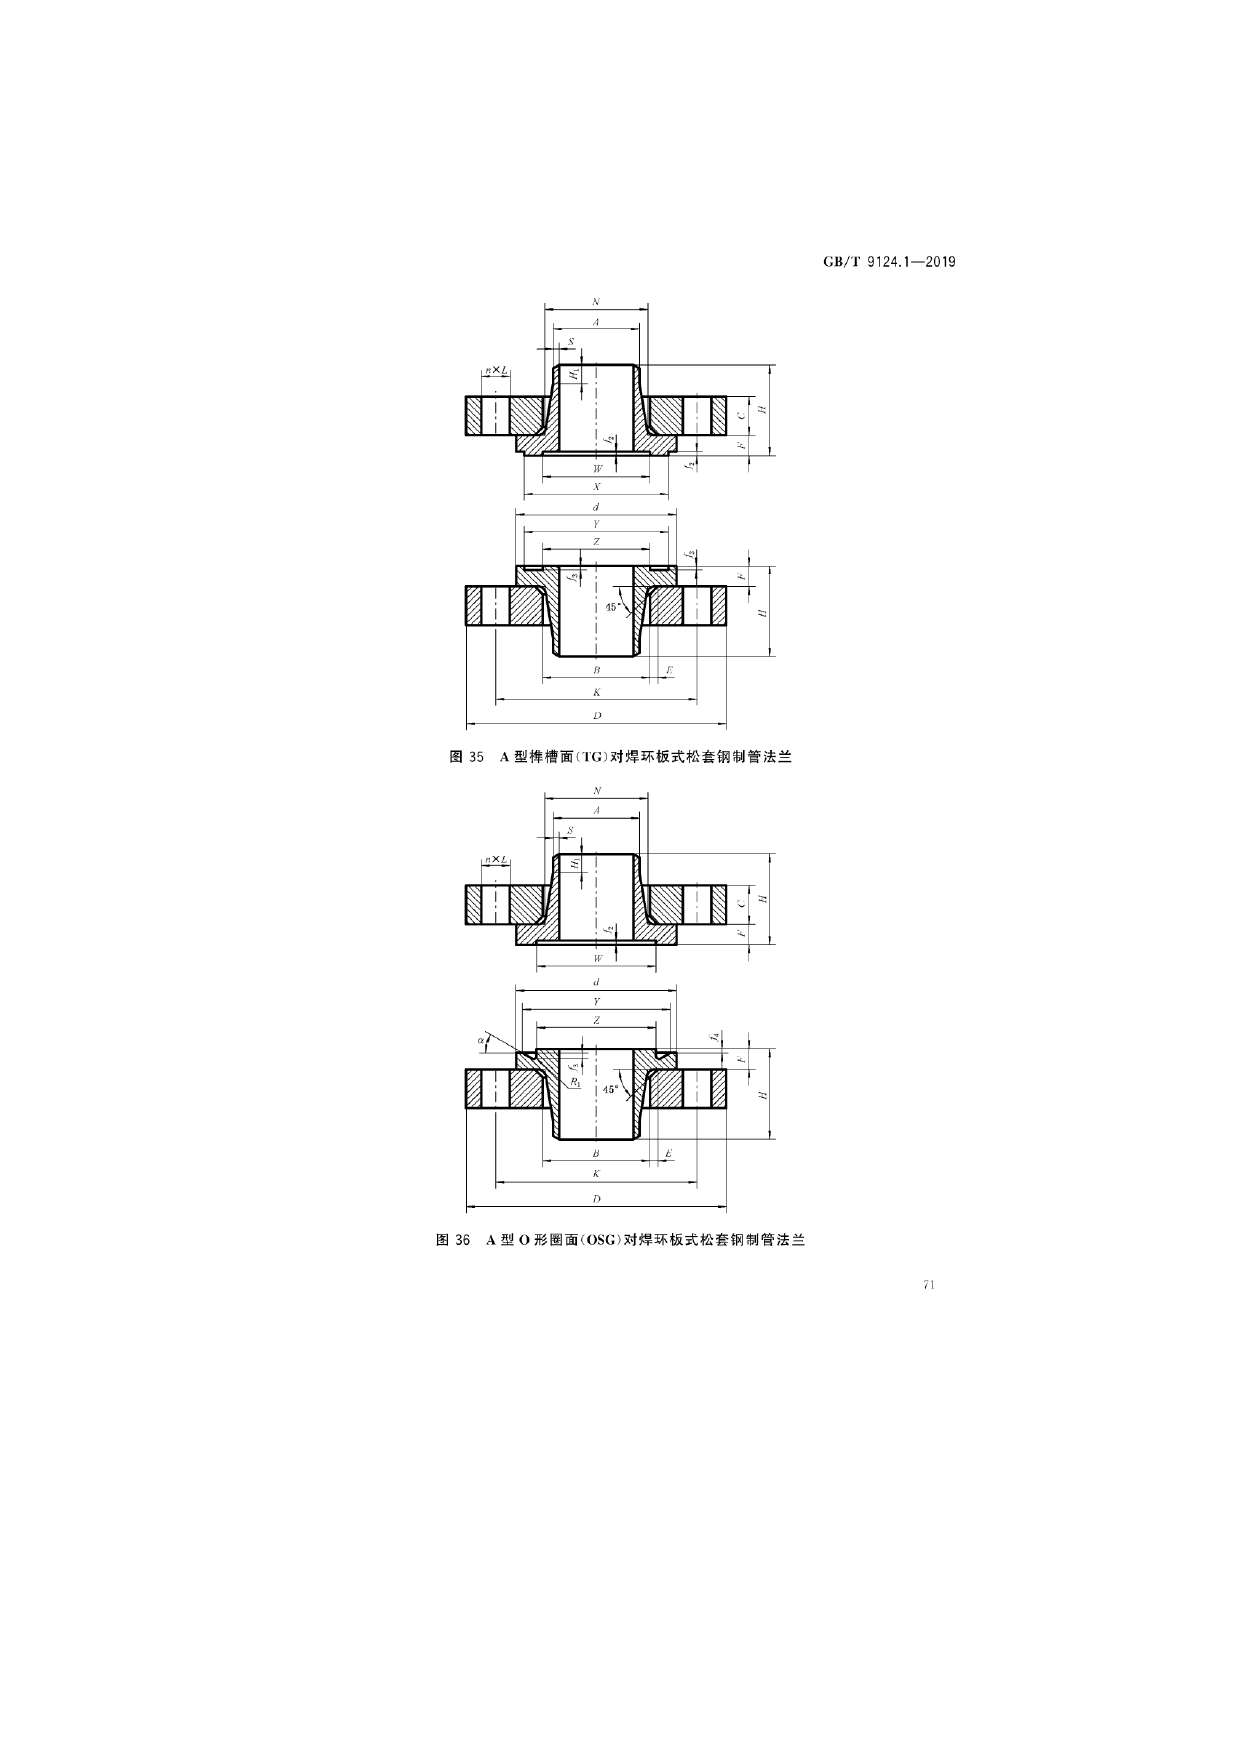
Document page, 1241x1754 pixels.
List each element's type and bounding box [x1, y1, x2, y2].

picture [187, 162, 1053, 1384]
